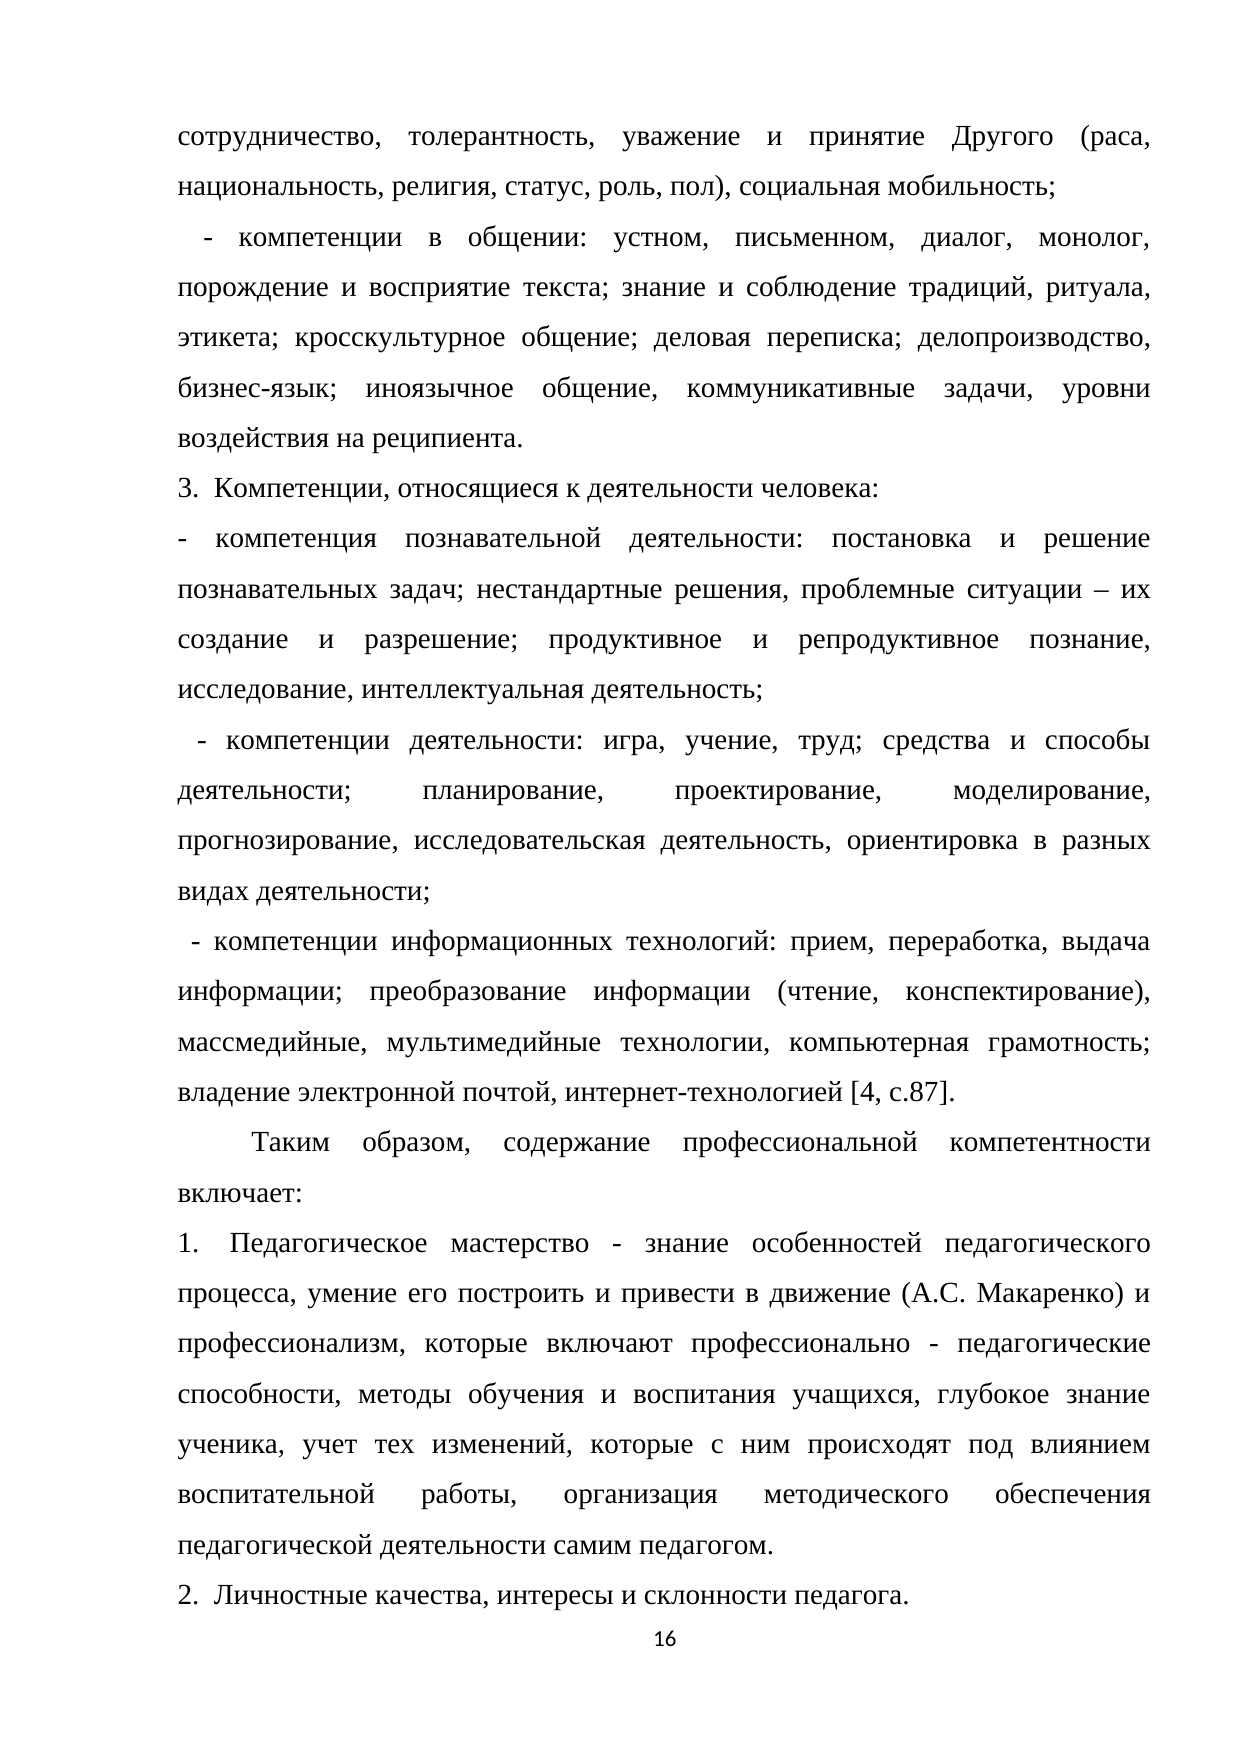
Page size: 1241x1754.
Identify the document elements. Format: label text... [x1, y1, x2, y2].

text - компетенция познавательной деятельности: постановка и решение познавательных задач; нестандартные решения, проблемные ситуации – их создание и разрешение; продуктивное и репродуктивное познание, исследование, интеллектуальная деятельность; [177, 521, 1152, 705]
text - компетенции в общении: устном, письменном, диалог, монолог, порождение и восприятие текста; знание и соблюдение традиций, ритуала, этикета; кросскультурное общение; деловая переписка; делопроизводство, бизнес-язык; иноязычное общение, коммуникативные задачи, уровни воздействия на реципиента. [177, 219, 1152, 453]
text Таким образом, содержание профессиональной компетентности включает: [177, 1124, 1152, 1208]
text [177, 118, 1152, 202]
text - компетенции деятельности: игра, учение, труд; средства и способы деятельности; планирование, проектирование, моделирование, прогнозирование, исследовательская деятельность, ориентировка в разных видах деятельности; [177, 722, 1152, 906]
text 1. Педагогическое мастерство - знание особенностей педагогического процесса, умение его построить и привести в движение (А.С. Макаренко) и профессионализм, которые включают профессионально - педагогические способности, методы обучения и воспитания учащихся, глубокое знание ученика, учет тех изменений, которые с ним происходят под влиянием воспитательной работы, организация методического обеспечения педагогической деятельности самим педагогом. [177, 1225, 1152, 1560]
text 3. Компетенции, относящиеся к деятельности человека: [177, 470, 1152, 504]
text 2. Личностные качества, интересы и склонности педагога. [177, 1577, 1152, 1611]
text - компетенции информационных технологий: прием, переработка, выдача информации; преобразование информации (чтение, конспектирование), массмедийные, мультимедийные технологии, компьютерная грамотность; владение электронной почтой, интернет-технологией [4, с.87]. [177, 923, 1152, 1108]
